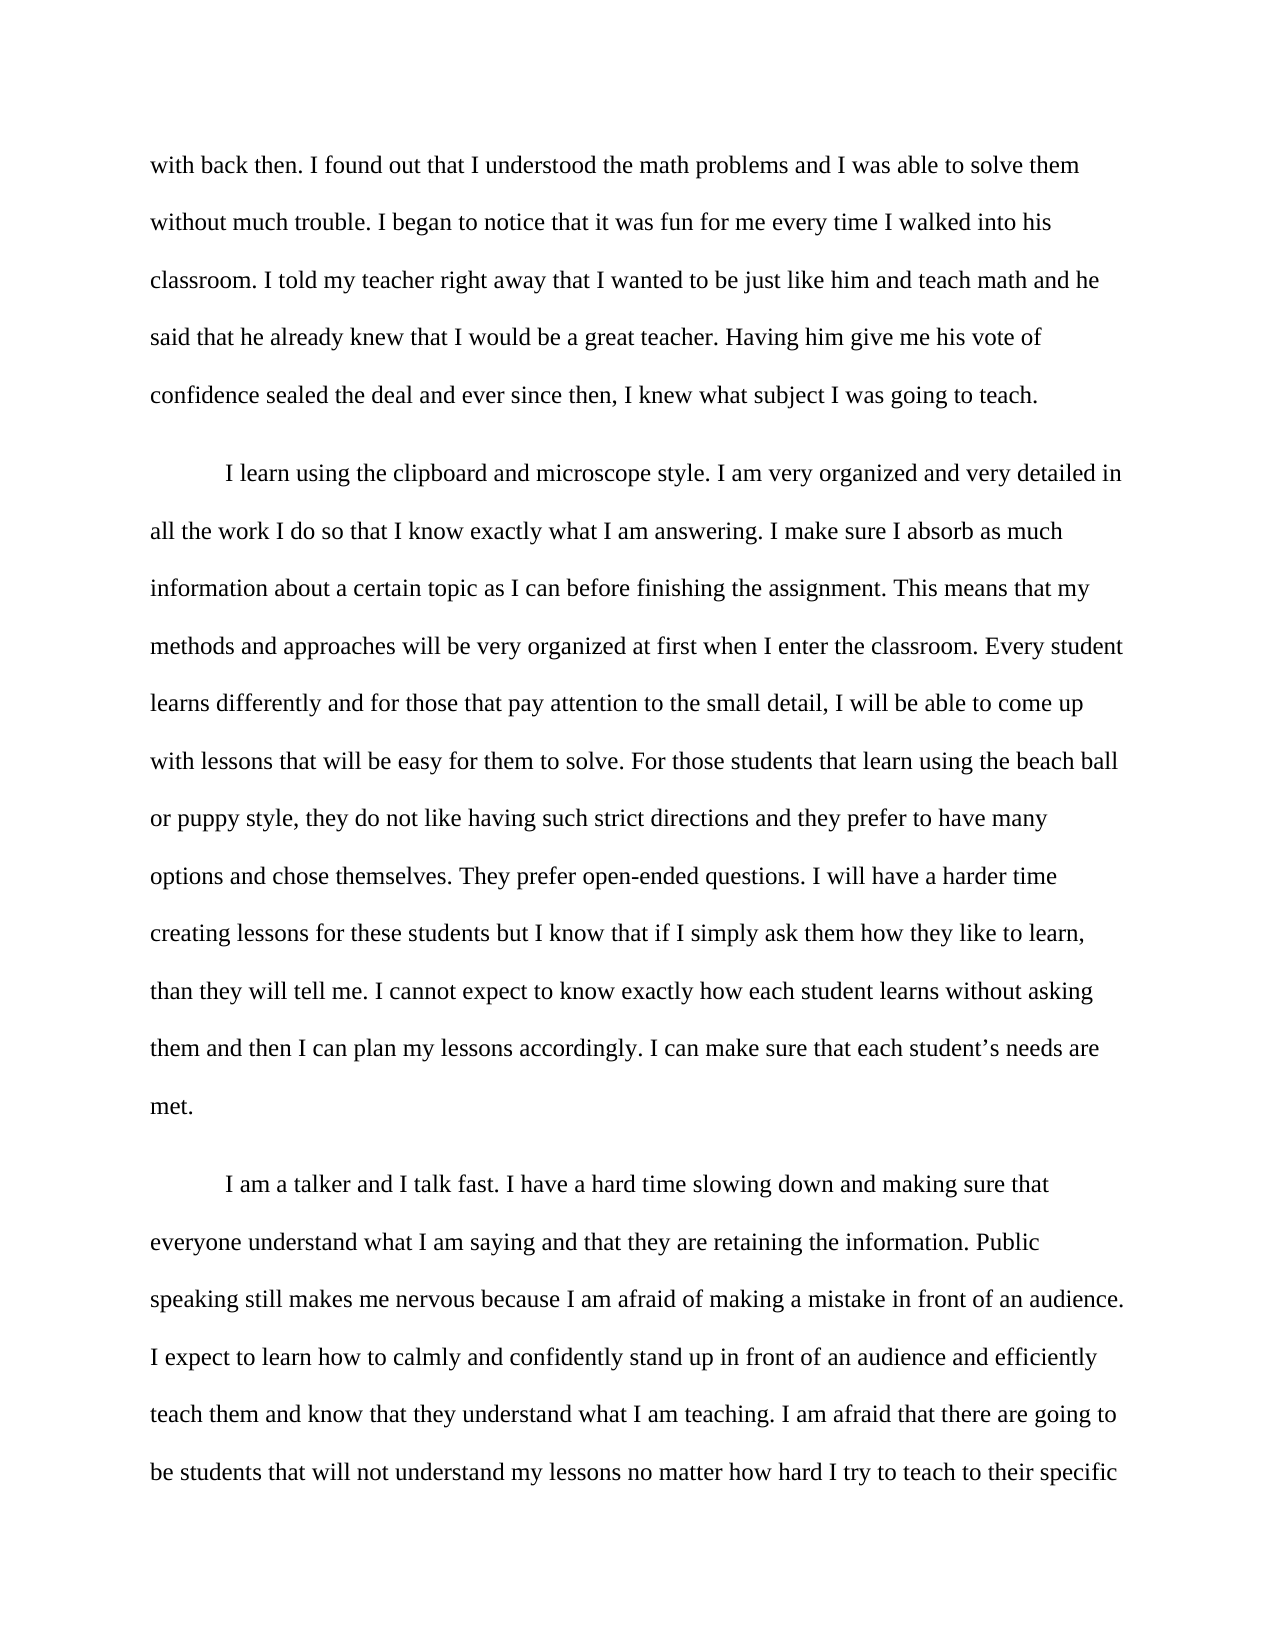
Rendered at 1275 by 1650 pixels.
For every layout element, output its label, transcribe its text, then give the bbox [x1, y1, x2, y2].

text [150, 150, 1125, 409]
text I learn using the clipboard and microscope style. I am very organized and very detailed in all the work I do so that I know exactly what I am answering. I make sure I absorb as much information about a certain topic as I can before finishing the assignment. This means that my methods and approaches will be very organized at first when I enter the classroom. Every student learns differently and for those that pay attention to the small detail, I will be able to come up with lessons that will be easy for them to solve. For those students that learn using the beach ball or puppy style, they do not like having such strict directions and they prefer to have many options and chose themselves. They prefer open-ended questions. I will have a harder time creating lessons for these students but I know that if I simply ask them how they like to learn, than they will tell me. I cannot expect to know exactly how each student learns without asking them and then I can plan my lessons accordingly. I can make sure that each student’s needs are met. [150, 458, 1125, 1119]
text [150, 1169, 1125, 1485]
